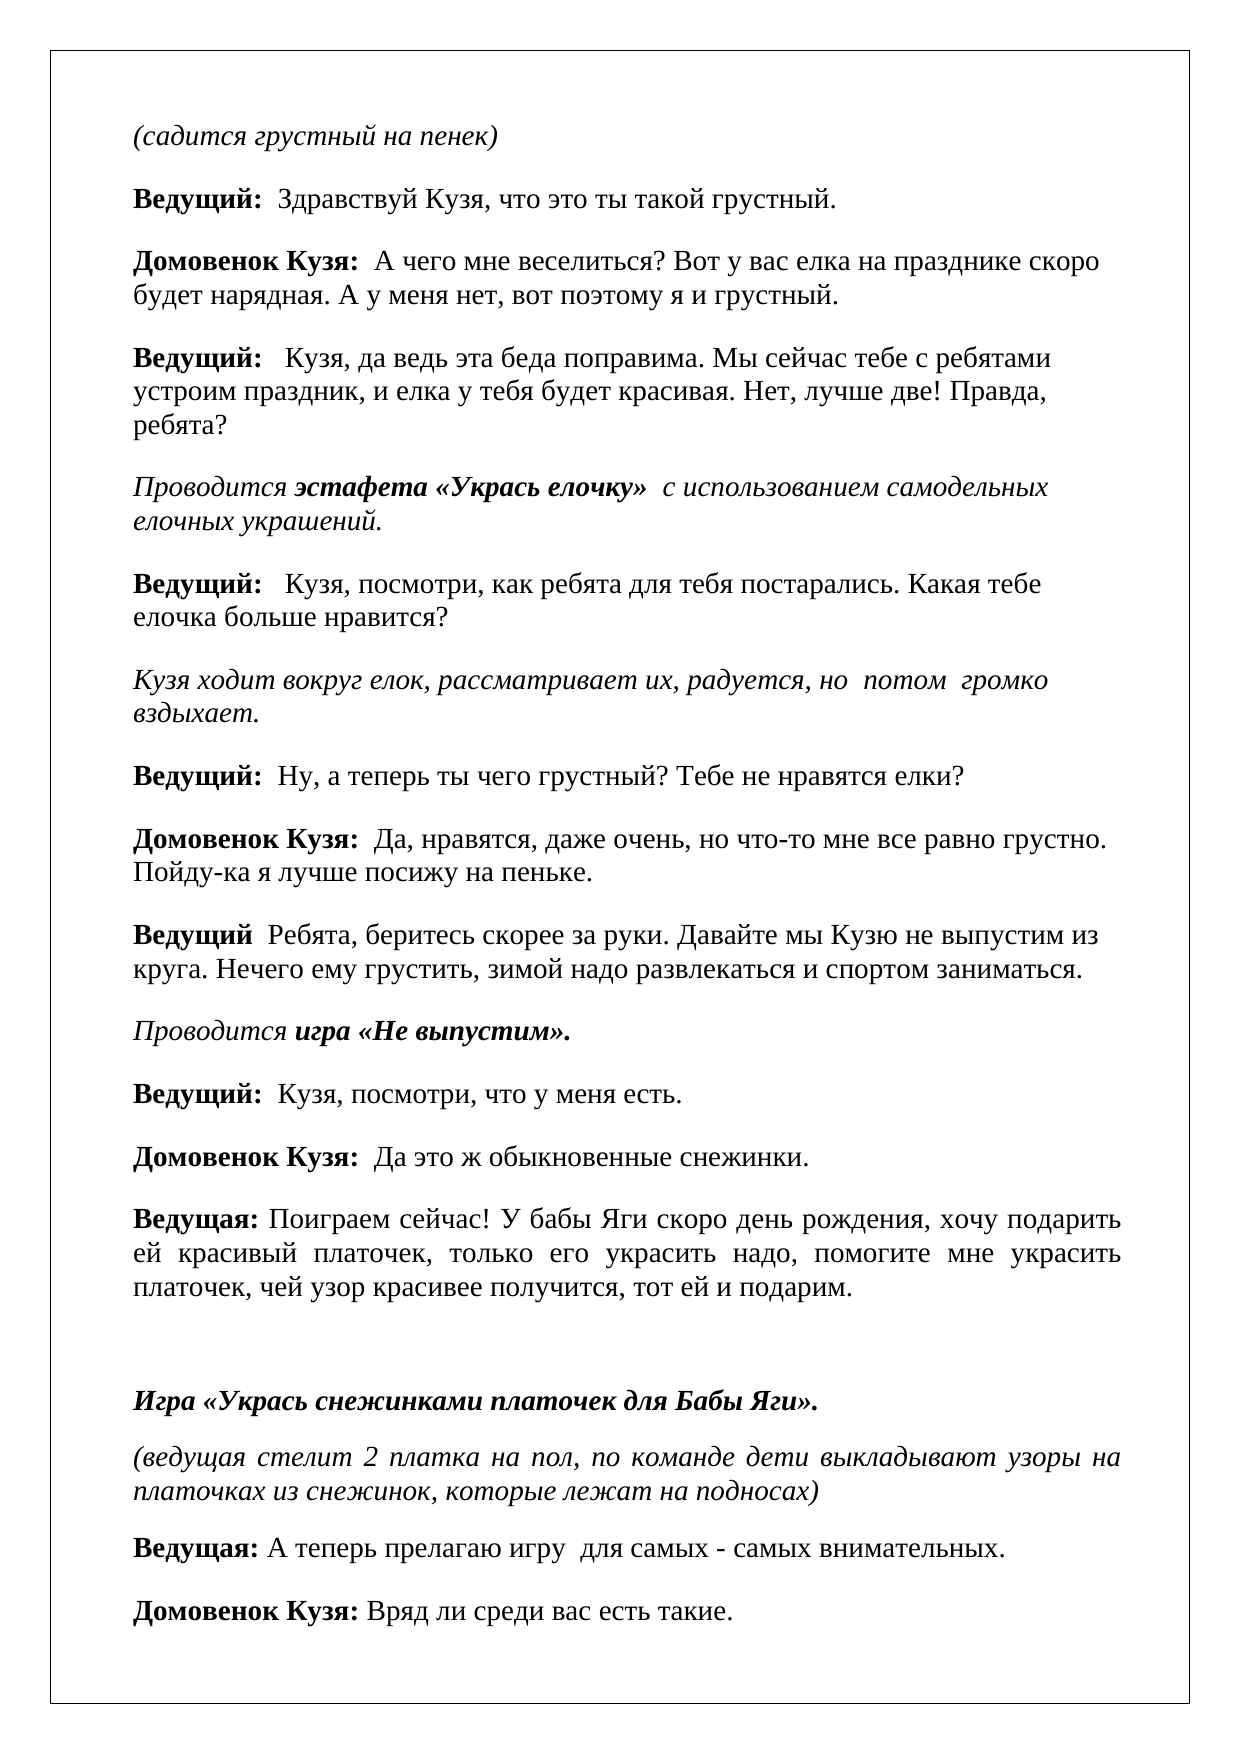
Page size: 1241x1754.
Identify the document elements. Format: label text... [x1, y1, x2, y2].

text Ведущий Ребята, беритесь скорее за руки. Давайте мы Кузю не выпустим из круга. Нечего ему грустить, зимой надо развлекаться и спортом заниматься. [133, 917, 1122, 984]
text Домовенок Кузя: Вряд ли среди вас есть такие. [133, 1593, 1122, 1626]
text Проводится эстафета «Укрась елочку» с использованием самодельных елочных украшений. [133, 469, 1122, 537]
text Ведущая: А теперь прелагаю игру для самых - самых внимательных. [133, 1530, 1122, 1564]
text Игра «Укрась снежинками платочек для Бабы Яги». [133, 1383, 1122, 1416]
text Проводится игра «Не выпустим». [133, 1013, 1122, 1047]
text Ведущий: Кузя, посмотри, как ребята для тебя постарались. Какая тебе елочка больше нравится? [133, 566, 1122, 633]
text Ведущий: Кузя, да ведь эта беда поправима. Мы сейчас тебе с ребятами устроим праздник, и елка у тебя будет красивая. Нет, лучше две! Правда, ребята? [133, 340, 1122, 440]
text Домовенок Кузя: А чего мне веселиться? Вот у вас елка на празднике скоро будет нарядная. А у меня нет, вот поэтому я и грустный. [133, 243, 1122, 311]
text (ведущая стелит 2 платка на пол, по команде дети выкладывают узоры на платочках из снежинок, которые лежат на подносах) [133, 1439, 1122, 1507]
text Кузя ходит вокруг елок, рассматривает их, радуется, но потом громко вздыхает. [133, 662, 1122, 729]
text Ведущая: Поиграем сейчас! У бабы Яги скоро день рождения, хочу подарить ей красивый платочек, только его украсить надо, помогите мне украсить платочек, чей узор красивее получится, тот ей и подарим. [133, 1202, 1122, 1302]
text (садится грустный на пенек) [133, 118, 1122, 152]
text Ведущий: Кузя, посмотри, что у меня есть. [133, 1076, 1122, 1110]
text Домовенок Кузя: Да, нравятся, даже очень, но что-то мне все равно грустно. Пойду-ка я лучше посижу на пеньке. [133, 821, 1122, 888]
text Ведущий: Ну, а теперь ты чего грустный? Тебе не нравятся елки? [133, 758, 1122, 792]
text Домовенок Кузя: Да это ж обыкновенные снежинки. [133, 1139, 1122, 1172]
text Ведущий: Здравствуй Кузя, что это ты такой грустный. [133, 181, 1122, 214]
